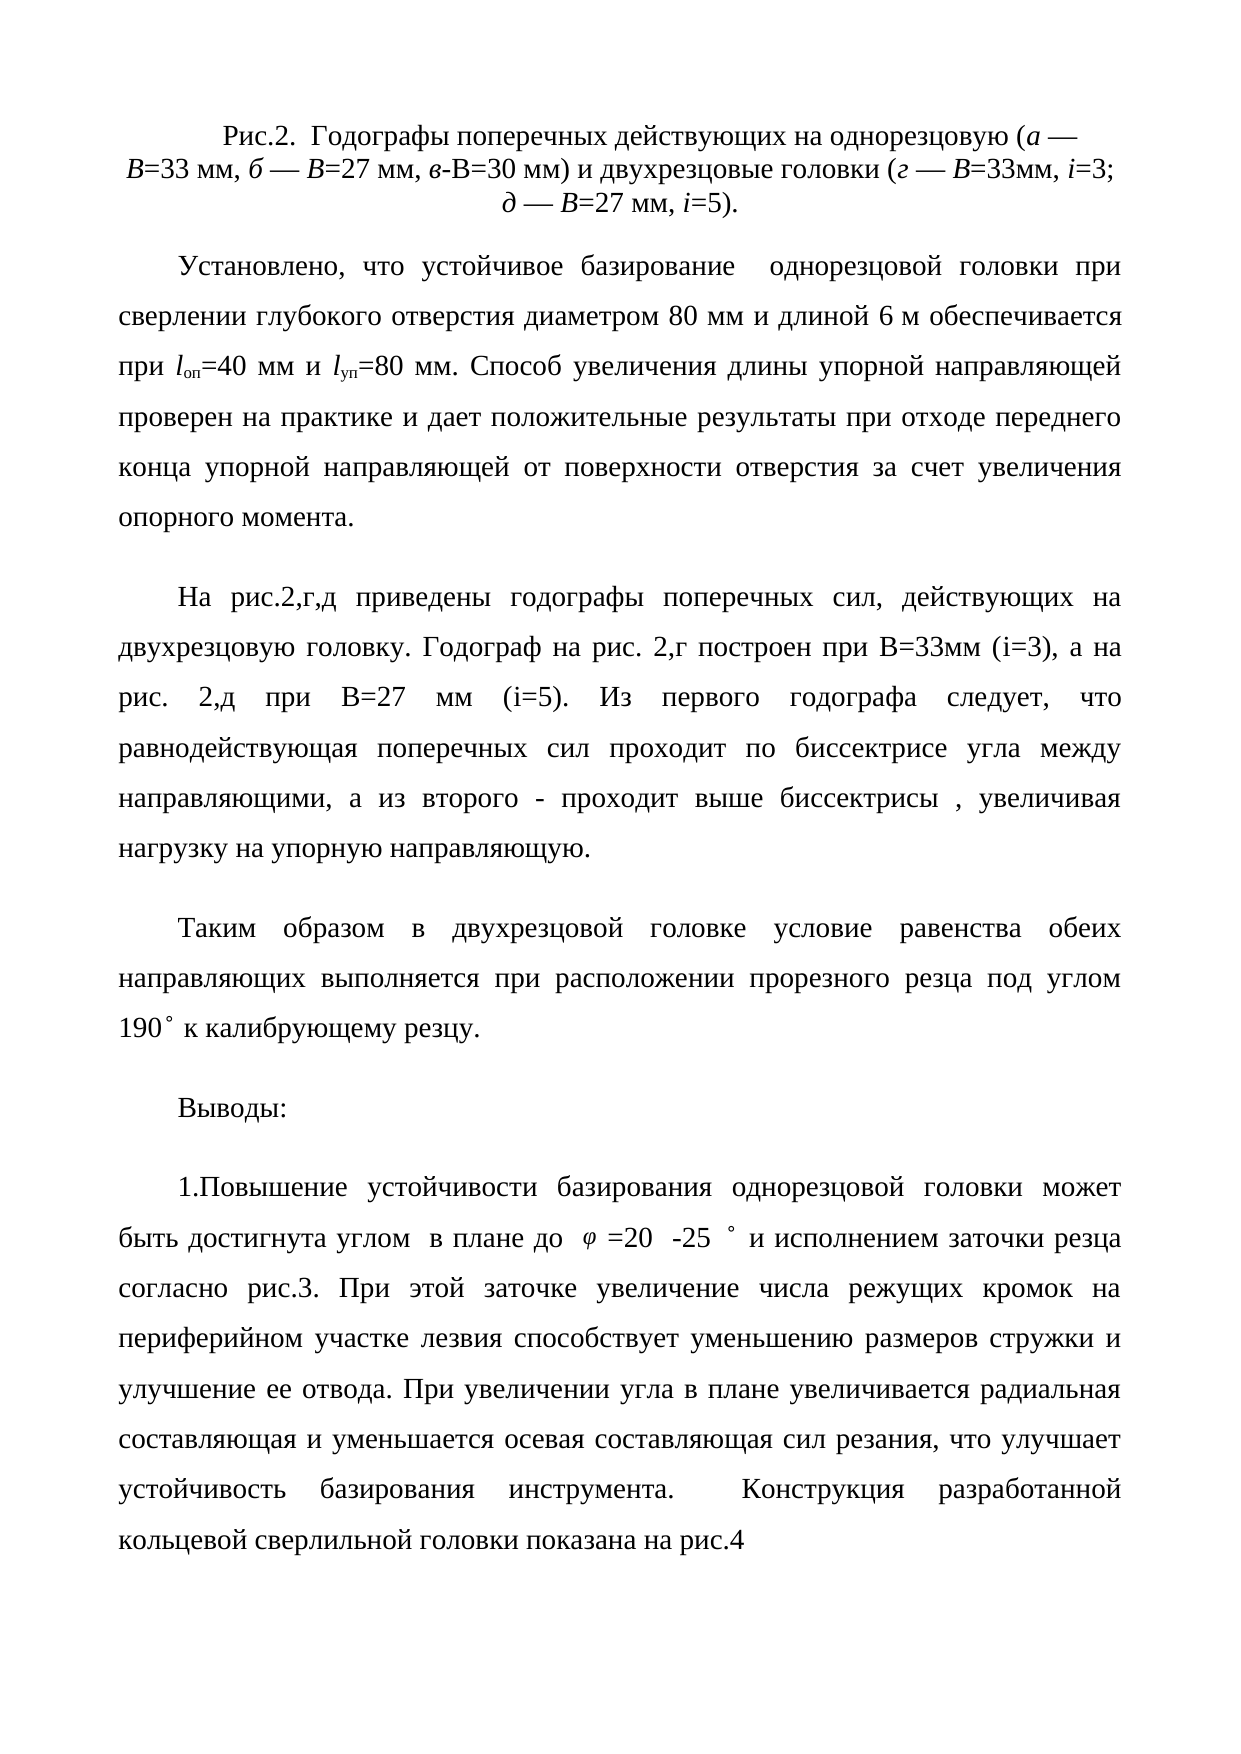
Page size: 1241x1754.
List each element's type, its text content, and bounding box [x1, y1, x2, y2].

text 1.Повышение устойчивости базирования однорезцовой головки может быть достигнута углом в плане до =20 -25 ̊ и исполнением заточки резца согласно рис.3. При этой заточке увеличение числа режущих кромок на периферийном участке лезвия способствует уменьшению размеров стружки и улучшение ее отвода. При увеличении угла в плане увеличивается радиальная составляющая и уменьшается осевая составляющая сил резания, что улучшает устойчивость базирования инструмента. Конструкция разработанной кольцевой сверлильной головки показана на рис.4 [118, 1169, 1122, 1555]
text Установлено, что устойчивое базирование однорезцовой головки при сверлении глубокого отверстия диаметром 80 мм и длиной 6 м обеспечивается при lоп=40 мм и lуп=80 мм. Способ увеличения длины упорной направляющей проверен на практике и дает положительные результаты при отходе переднего конца упорной направляющей от поверхности отверстия за счет увеличения опорного момента. [118, 248, 1122, 533]
text Выводы: [118, 1090, 1122, 1124]
text На рис.2,г,д приведены годографы поперечных сил, действующих на двухрезцовую головку. Годограф на рис. 2,г построен при В=33мм (i=3), а на рис. 2,д при В=27 мм (i=5). Из первого годографа следует, что равнодействующая поперечных сил проходит по биссектрисе угла между направляющими, а из второго - проходит выше биссектрисы , увеличивая нагрузку на упорную направляющую. [118, 579, 1122, 864]
text Рис.2. Годографы поперечных действующих на однорезцовую (а — В=33 мм, б — В=27 мм, в-В=30 мм) и двухрезцовые головки (г — В=33мм, i=3; д — В=27 мм, i=5). [118, 118, 1122, 219]
text Таким образом в двухрезцовой головке условие равенства обеих направляющих выполняется при расположении прорезного резца под углом 190 ̊ к калибрующему резцу. [118, 910, 1122, 1044]
